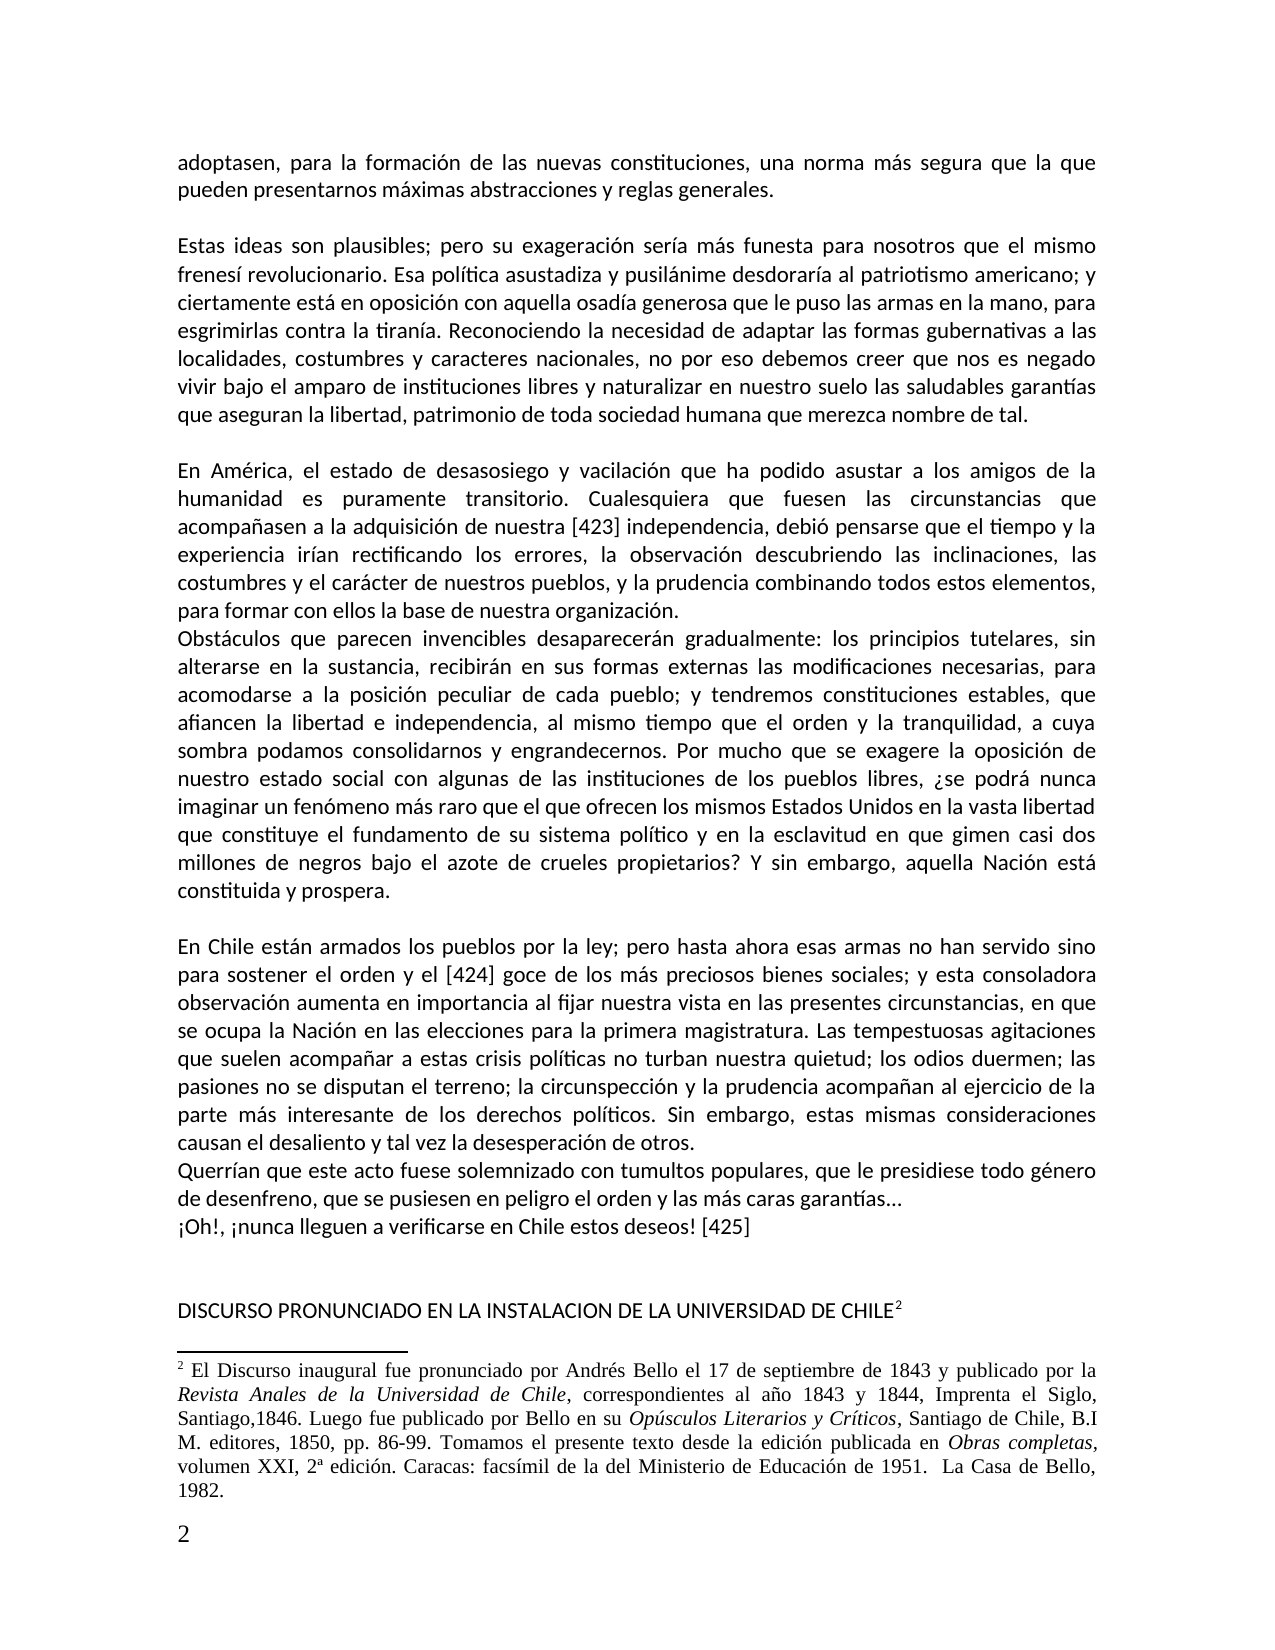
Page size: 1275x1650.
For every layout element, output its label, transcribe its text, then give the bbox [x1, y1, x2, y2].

text DISCURSO PRONUNCIADO EN LA INSTALACION DE LA UNIVERSIDAD DE CHILE [177, 1296, 1098, 1324]
text Estas ideas son plausibles; pero su exageración sería más funesta para nosotros que el mismo frenesí revolucionario. Esa política asustadiza y pusilánime desdoraría al patriotismo americano; y ciertamente está en oposición con aquella osadía generosa que le puso las armas en la mano, para esgrimirlas contra la tiranía. Reconociendo la necesidad de adaptar las formas gubernativas a las localidades, costumbres y caracteres nacionales, no por eso debemos creer que nos es negado vivir bajo el amparo de instituciones libres y naturalizar en nuestro suelo las saludables garantías que aseguran la libertad, patrimonio de toda sociedad humana que merezca nombre de tal. [177, 232, 1098, 428]
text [177, 148, 1098, 204]
text En América, el estado de desasosiego y vacilación que ha podido asustar a los amigos de la humanidad es puramente transitorio. Cualesquiera que fuesen las circunstancias que acompañasen a la adquisición de nuestra [423] independencia, debió pensarse que el tiempo y la experiencia irían rectificando los errores, la observación descubriendo las inclinaciones, las costumbres y el carácter de nuestros pueblos, y la prudencia combinando todos estos elementos, para formar con ellos la base de nuestra organización. [177, 456, 1098, 624]
text En Chile están armados los pueblos por la ley; pero hasta ahora esas armas no han servido sino para sostener el orden y el [424] goce de los más preciosos bienes sociales; y esta consoladora observación aumenta en importancia al fijar nuestra vista en las presentes circunstancias, en que se ocupa la Nación en las elecciones para la primera magistratura. Las tempestuosas agitaciones que suelen acompañar a estas crisis políticas no turban nuestra quietud; los odios duermen; las pasiones no se disputan el terreno; la circunspección y la prudencia acompañan al ejercicio de la parte más interesante de los derechos políticos. Sin embargo, estas mismas consideraciones causan el desaliento y tal vez la desesperación de otros. [177, 932, 1098, 1156]
text Querrían que este acto fuese solemnizado con tumultos populares, que le presidiese todo género de desenfreno, que se pusiesen en peligro el orden y las más caras garantías... [177, 1156, 1098, 1212]
text Obstáculos que parecen invencibles desaparecerán gradualmente: los principios tutelares, sin alterarse en la sustancia, recibirán en sus formas externas las modificaciones necesarias, para acomodarse a la posición peculiar de cada pueblo; y tendremos constituciones estables, que afiancen la libertad e independencia, al mismo tiempo que el orden y la tranquilidad, a cuya sombra podamos consolidarnos y engrandecernos. Por mucho que se exagere la oposición de nuestro estado social con algunas de las instituciones de los pueblos libres, ¿se podrá nunca imaginar un fenómeno más raro que el que ofrecen los mismos Estados Unidos en la vasta libertad que constituye el fundamento de su sistema político y en la esclavitud en que gimen casi dos millones de negros bajo el azote de crueles propietarios? Y sin embargo, aquella Nación está constituida y prospera. [177, 624, 1098, 904]
text ¡Oh!, ¡nunca lleguen a verificarse en Chile estos deseos! [425] [177, 1212, 1098, 1240]
